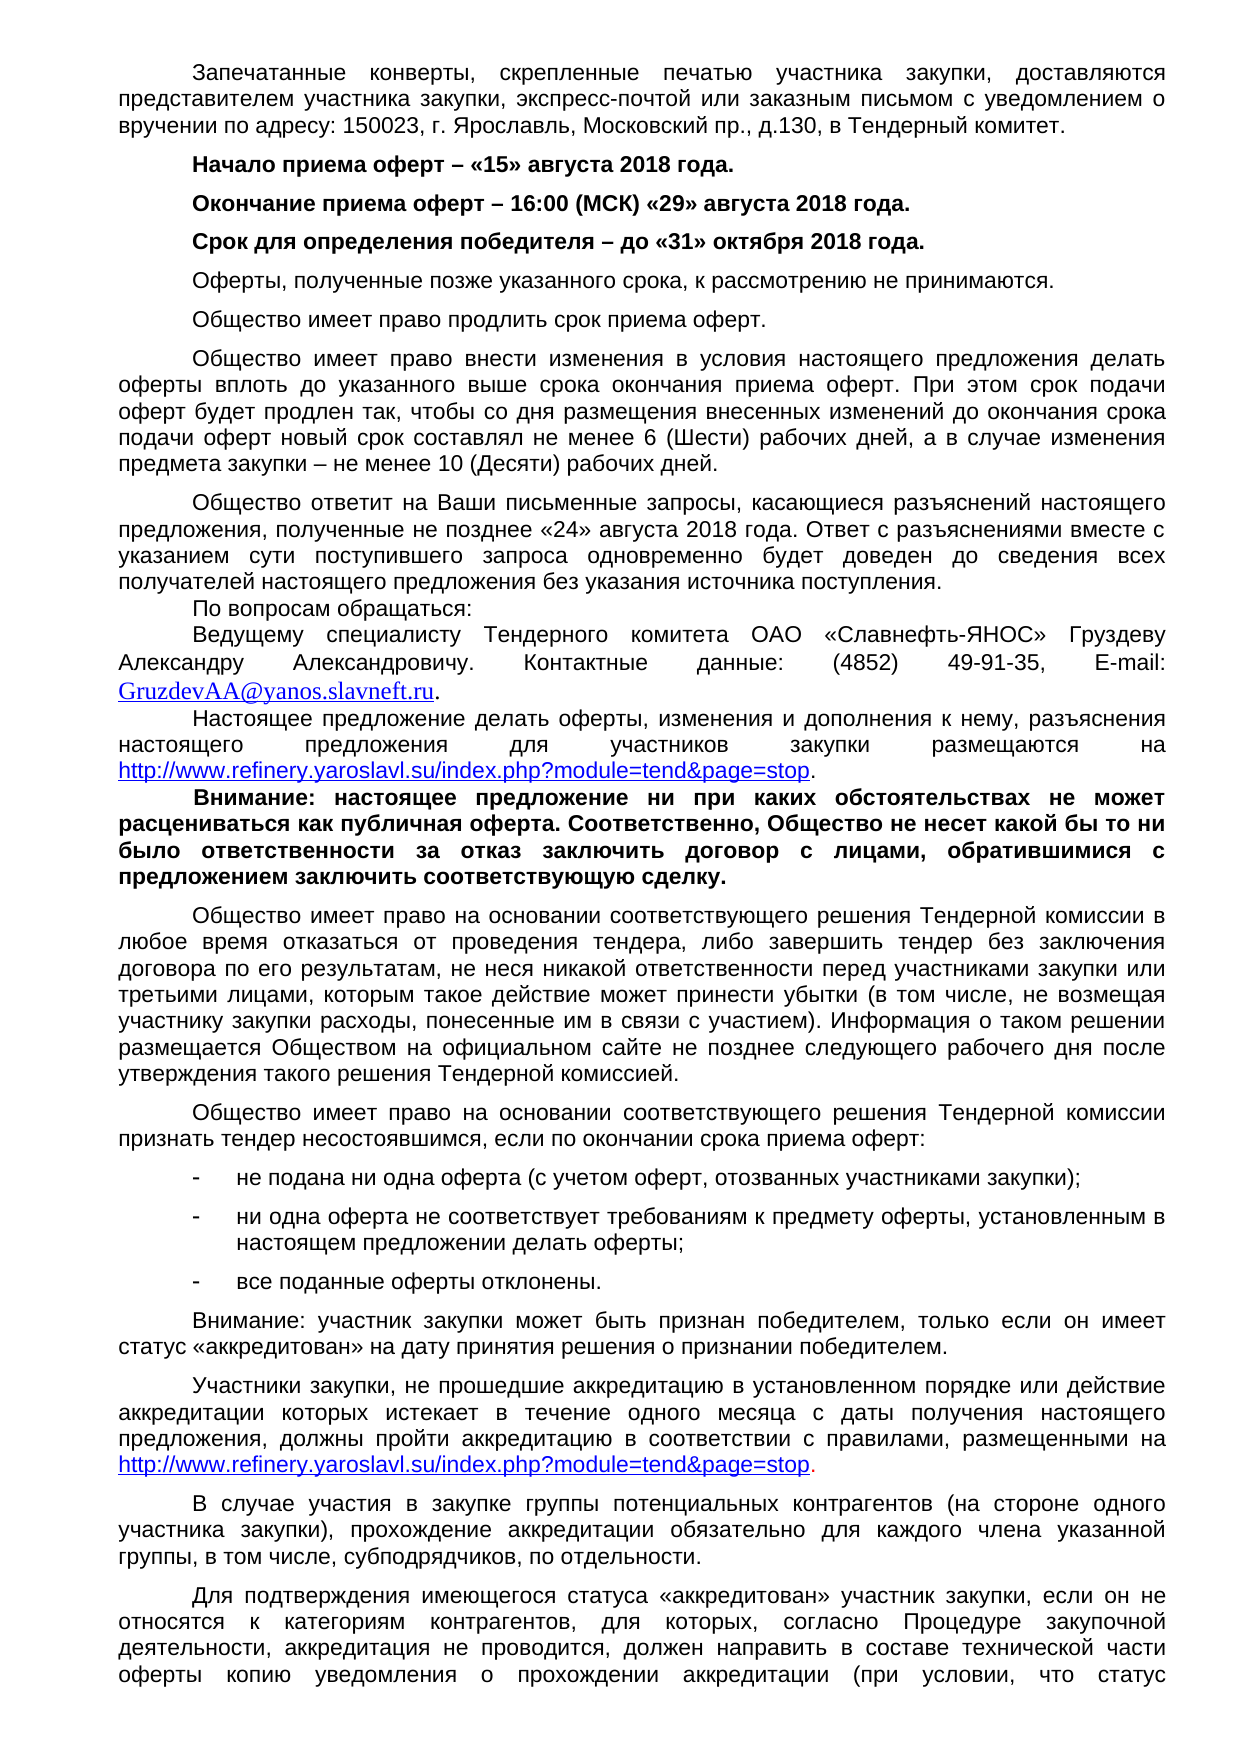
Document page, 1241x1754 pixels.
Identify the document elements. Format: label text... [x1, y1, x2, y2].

list ни одна оферта не соответствует требованиям к предмету оферты, установленным в настоящем предложении делать оферты; [192, 1203, 1166, 1256]
text Общество имеет право продлить срок приема оферт. [118, 306, 1166, 332]
text Общество имеет право внести изменения в условия настоящего предложения делать оферты вплоть до указанного выше срока окончания приема оферт. При этом срок подачи оферт будет продлен так, чтобы со дня размещения внесенных изменений до окончания срока подачи оферт новый срок составлял не менее 6 (Шести) рабочих дней, а в случае изменения предмета закупки – не менее 10 (Десяти) рабочих дней. [118, 345, 1166, 477]
list не подана ни одна оферта (с учетом оферт, отозванных участниками закупки); [192, 1164, 1166, 1190]
text Ведущему специалисту Тендерного комитета ОАО «Славнефть-ЯНОС» Груздеву Александру Александровичу. Контактные данные: (4852) 49-91-35, Е-mail: GruzdevAA@yanos.slavneft.ru. [118, 621, 1166, 705]
text По вопросам обращаться: [118, 594, 1166, 621]
text Общество имеет право на основании соответствующего решения Тендерной комиссии в любое время отказаться от проведения тендера, либо завершить тендер без заключения договора по его результатам, не неся никакой ответственности перед участниками закупки или третьими лицами, которым такое действие может принести убытки (в том числе, не возмещая участнику закупки расходы, понесенные им в связи с участием). Информация о таком решении размещается Обществом на официальном сайте не позднее следующего рабочего дня после утверждения такого решения Тендерной комиссией. [118, 902, 1166, 1086]
text Окончание приема оферт – 16:00 (МСК) «29» августа 2018 года. [192, 189, 1166, 216]
text Участники закупки, не прошедшие аккредитацию в установленном порядке или действие аккредитации которых истекает в течение одного месяца с даты получения настоящего предложения, должны пройти аккредитацию в соответствии с правилами, размещенными на http://www.refinery.yaroslavl.su/index.php?module=tend&page=stop. [118, 1372, 1166, 1477]
text Срок для определения победителя – до «31» октября 2018 года. [192, 228, 1166, 255]
text Внимание: настоящее предложение ни при каких обстоятельствах не может расцениваться как публичная оферта. Соответственно, Общество не несет какой бы то ни было ответственности за отказ заключить договор с лицами, обратившимися с предложением заключить соответствующую сделку. [118, 784, 1166, 889]
text Внимание: участник закупки может быть признан победителем, только если он имеет статус «аккредитован» на дату принятия решения о признании победителем. [118, 1307, 1166, 1359]
text Начало приема оферт – «15» августа 2018 года. [192, 151, 1166, 177]
list все поданные оферты отклонены. [192, 1268, 1166, 1294]
text Оферты, полученные позже указанного срока, к рассмотрению не принимаются. [118, 267, 1166, 293]
text Настоящее предложение делать оферты, изменения и дополнения к нему, разъяснения настоящего предложения для участников закупки размещаются на http://www.refinery.yaroslavl.su/index.php?module=tend&page=stop. [118, 705, 1166, 784]
text Общество ответит на Ваши письменные запросы, касающиеся разъяснений настоящего предложения, полученные не позднее «24» августа 2018 года. Ответ с разъяснениями вместе с указанием сути поступившего запроса одновременно будет доведен до сведения всех получателей настоящего предложения без указания источника поступления. [118, 489, 1166, 594]
text Запечатанные конверты, скрепленные печатью участника закупки, доставляются представителем участника закупки, экспресс-почтой или заказным письмом с уведомлением о вручении по адресу: 150023, г. Ярославль, Московский пр., д.130, в Тендерный комитет. [118, 59, 1166, 138]
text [118, 1582, 1166, 1687]
text В случае участия в закупке группы потенциальных контрагентов (на стороне одного участника закупки), прохождение аккредитации обязательно для каждого члена указанной группы, в том числе, субподрядчиков, по отдельности. [118, 1490, 1166, 1569]
text Общество имеет право на основании соответствующего решения Тендерной комиссии признать тендер несостоявшимся, если по окончании срока приема оферт: [118, 1099, 1166, 1151]
